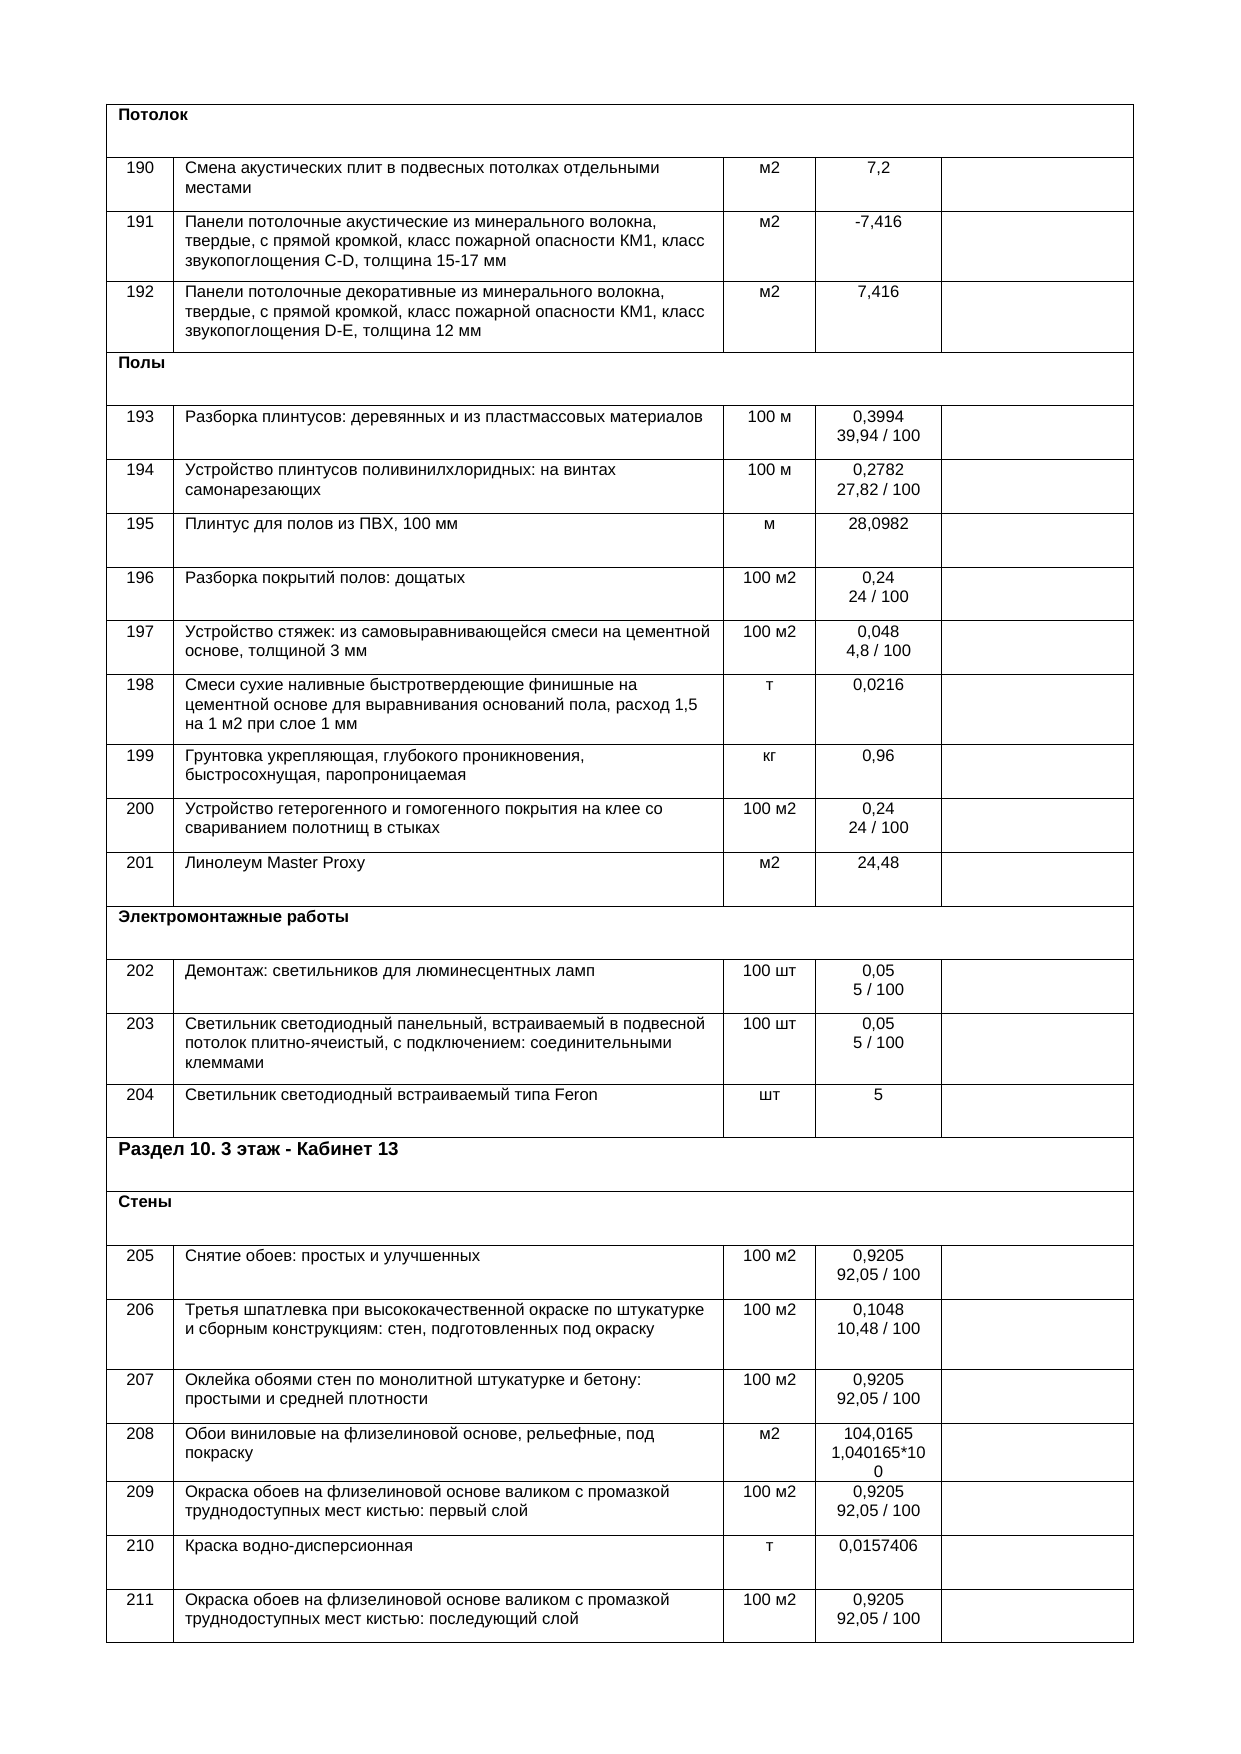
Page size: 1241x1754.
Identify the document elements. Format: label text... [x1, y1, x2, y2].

table_cell [942, 1246, 1133, 1298]
table_cell Панели потолочные декоративные из минерального волокна, твердые, с прямой кромкой, класс пожарной опасности КМ1, класс звукопоглощения D-E, толщина 12 мм [174, 282, 723, 352]
table_cell Полы [107, 353, 1133, 405]
table_cell 205 [107, 1246, 173, 1298]
table_cell Устройство стяжек: из самовыравнивающейся смеси на цементной основе, толщиной 3 мм [174, 621, 723, 674]
table_cell Плинтус для полов из ПВХ, 100 мм [174, 514, 723, 567]
table_cell 208 [107, 1424, 173, 1481]
table_cell 100 м2 [724, 621, 815, 674]
table_cell 200 [107, 799, 173, 852]
table_cell 100 шт [724, 960, 815, 1013]
table_cell м2 [724, 853, 815, 906]
table_cell 0,05 5 / 100 [816, 960, 941, 1013]
table_cell 5 [816, 1085, 941, 1137]
table_cell Устройство плинтусов поливинилхлоридных: на винтах самонарезающих [174, 460, 723, 513]
table_cell 193 [107, 406, 173, 459]
table_cell 0,9205 92,05 / 100 [816, 1246, 941, 1298]
table_cell [942, 853, 1133, 906]
table_cell м2 [724, 212, 815, 281]
table_cell 0,0216 [816, 675, 941, 744]
table_cell 206 [107, 1300, 173, 1369]
table_cell 202 [107, 960, 173, 1013]
table_cell 210 [107, 1536, 173, 1588]
table_cell 100 м2 [724, 1590, 815, 1642]
table_cell 0,0157406 [816, 1536, 941, 1588]
table_cell [942, 1536, 1133, 1588]
table_cell 0,9205 92,05 / 100 [816, 1482, 941, 1535]
table_cell Окраска обоев на флизелиновой основе валиком с промазкой труднодоступных мест кистью: первый слой [174, 1482, 723, 1535]
table_cell Электромонтажные работы [107, 907, 1133, 959]
table_cell 196 [107, 568, 173, 620]
table_cell т [724, 1536, 815, 1588]
table_cell 100 м2 [724, 1370, 815, 1422]
table_cell Смена акустических плит в подвесных потолках отдельными местами [174, 158, 723, 211]
table_cell Снятие обоев: простых и улучшенных [174, 1246, 723, 1298]
table_cell 100 м [724, 460, 815, 513]
table_cell 204 [107, 1085, 173, 1137]
table_cell [942, 282, 1133, 352]
table_cell Раздел 10. 3 этаж - Кабинет 13 [107, 1138, 1133, 1191]
table_cell 24,48 [816, 853, 941, 906]
table_cell 190 [107, 158, 173, 211]
table_cell м2 [724, 282, 815, 352]
table_cell 7,2 [816, 158, 941, 211]
table_cell 191 [107, 212, 173, 281]
table_cell Разборка покрытий полов: дощатых [174, 568, 723, 620]
table_cell 100 м [724, 406, 815, 459]
table_cell Грунтовка укрепляющая, глубокого проникновения, быстросохнущая, паропроницаемая [174, 745, 723, 798]
table_cell Светильник светодиодный встраиваемый типа Feron [174, 1085, 723, 1137]
table_cell кг [724, 745, 815, 798]
table_cell [942, 514, 1133, 567]
table_cell 100 м2 [724, 1246, 815, 1298]
table_cell Линолеум Master Proxy [174, 853, 723, 906]
table_cell 211 [107, 1590, 173, 1642]
table_cell 199 [107, 745, 173, 798]
table_cell Светильник светодиодный панельный, встраиваемый в подвесной потолок плитно-ячеистый, с подключением: соединительными клеммами [174, 1014, 723, 1083]
table_cell 7,416 [816, 282, 941, 352]
table_cell Стены [107, 1192, 1133, 1245]
table_cell Панели потолочные акустические из минерального волокна, твердые, с прямой кромкой, класс пожарной опасности КМ1, класс звукопоглощения C-D, толщина 15-17 мм [174, 212, 723, 281]
table_cell 0,24 24 / 100 [816, 568, 941, 620]
table_cell [942, 212, 1133, 281]
table_cell [942, 960, 1133, 1013]
table_cell [942, 1424, 1133, 1481]
table_cell [942, 621, 1133, 674]
table_cell 197 [107, 621, 173, 674]
table_cell 100 м2 [724, 568, 815, 620]
table_cell м [724, 514, 815, 567]
table_cell 194 [107, 460, 173, 513]
table_cell 0,24 24 / 100 [816, 799, 941, 852]
table_cell 209 [107, 1482, 173, 1535]
table_cell 28,0982 [816, 514, 941, 567]
table_cell 0,9205 92,05 / 100 [816, 1370, 941, 1422]
table_cell Краска водно-дисперсионная [174, 1536, 723, 1588]
table_cell Обои виниловые на флизелиновой основе, рельефные, под покраску [174, 1424, 723, 1481]
table_cell [942, 675, 1133, 744]
table_cell [942, 1590, 1133, 1642]
table_cell м2 [724, 1424, 815, 1481]
table_cell [942, 799, 1133, 852]
table_cell [942, 1370, 1133, 1422]
table_cell 0,05 5 / 100 [816, 1014, 941, 1083]
table_cell Оклейка обоями стен по монолитной штукатурке и бетону: простыми и средней плотности [174, 1370, 723, 1422]
table_cell [942, 1014, 1133, 1083]
table_cell Окраска обоев на флизелиновой основе валиком с промазкой труднодоступных мест кистью: последующий слой [174, 1590, 723, 1642]
table_cell -7,416 [816, 212, 941, 281]
table_cell 207 [107, 1370, 173, 1422]
table_cell Третья шпатлевка при высококачественной окраске по штукатурке и сборным конструкциям: стен, подготовленных под окраску [174, 1300, 723, 1369]
table_cell 192 [107, 282, 173, 352]
table_cell 195 [107, 514, 173, 567]
table_cell [942, 158, 1133, 211]
table_cell 100 шт [724, 1014, 815, 1083]
table_cell [942, 460, 1133, 513]
table_cell м2 [724, 158, 815, 211]
table_cell 100 м2 [724, 799, 815, 852]
table_cell [942, 1300, 1133, 1369]
table_cell Потолок [107, 105, 1133, 157]
table_cell 100 м2 [724, 1300, 815, 1369]
table_cell 0,048 4,8 / 100 [816, 621, 941, 674]
table_cell т [724, 675, 815, 744]
table_cell 0,3994 39,94 / 100 [816, 406, 941, 459]
table_cell [942, 1482, 1133, 1535]
table_cell Устройство гетерогенного и гомогенного покрытия на клее со свариванием полотнищ в стыках [174, 799, 723, 852]
table_cell 0,1048 10,48 / 100 [816, 1300, 941, 1369]
table_cell Разборка плинтусов: деревянных и из пластмассовых материалов [174, 406, 723, 459]
table_cell 203 [107, 1014, 173, 1083]
table_cell 198 [107, 675, 173, 744]
table_cell 0,9205 92,05 / 100 [816, 1590, 941, 1642]
table_cell 201 [107, 853, 173, 906]
table_cell [942, 1085, 1133, 1137]
table_cell [942, 745, 1133, 798]
table_cell [942, 406, 1133, 459]
table_cell Смеси сухие наливные быстротвердеющие финишные на цементной основе для выравнивания оснований пола, расход 1,5 на 1 м2 при слое 1 мм [174, 675, 723, 744]
table_cell Демонтаж: светильников для люминесцентных ламп [174, 960, 723, 1013]
table_cell 100 м2 [724, 1482, 815, 1535]
table_cell 104,0165 1,040165*100 [816, 1424, 941, 1481]
table_cell 0,2782 27,82 / 100 [816, 460, 941, 513]
table_cell шт [724, 1085, 815, 1137]
table_cell 0,96 [816, 745, 941, 798]
table_cell [942, 568, 1133, 620]
